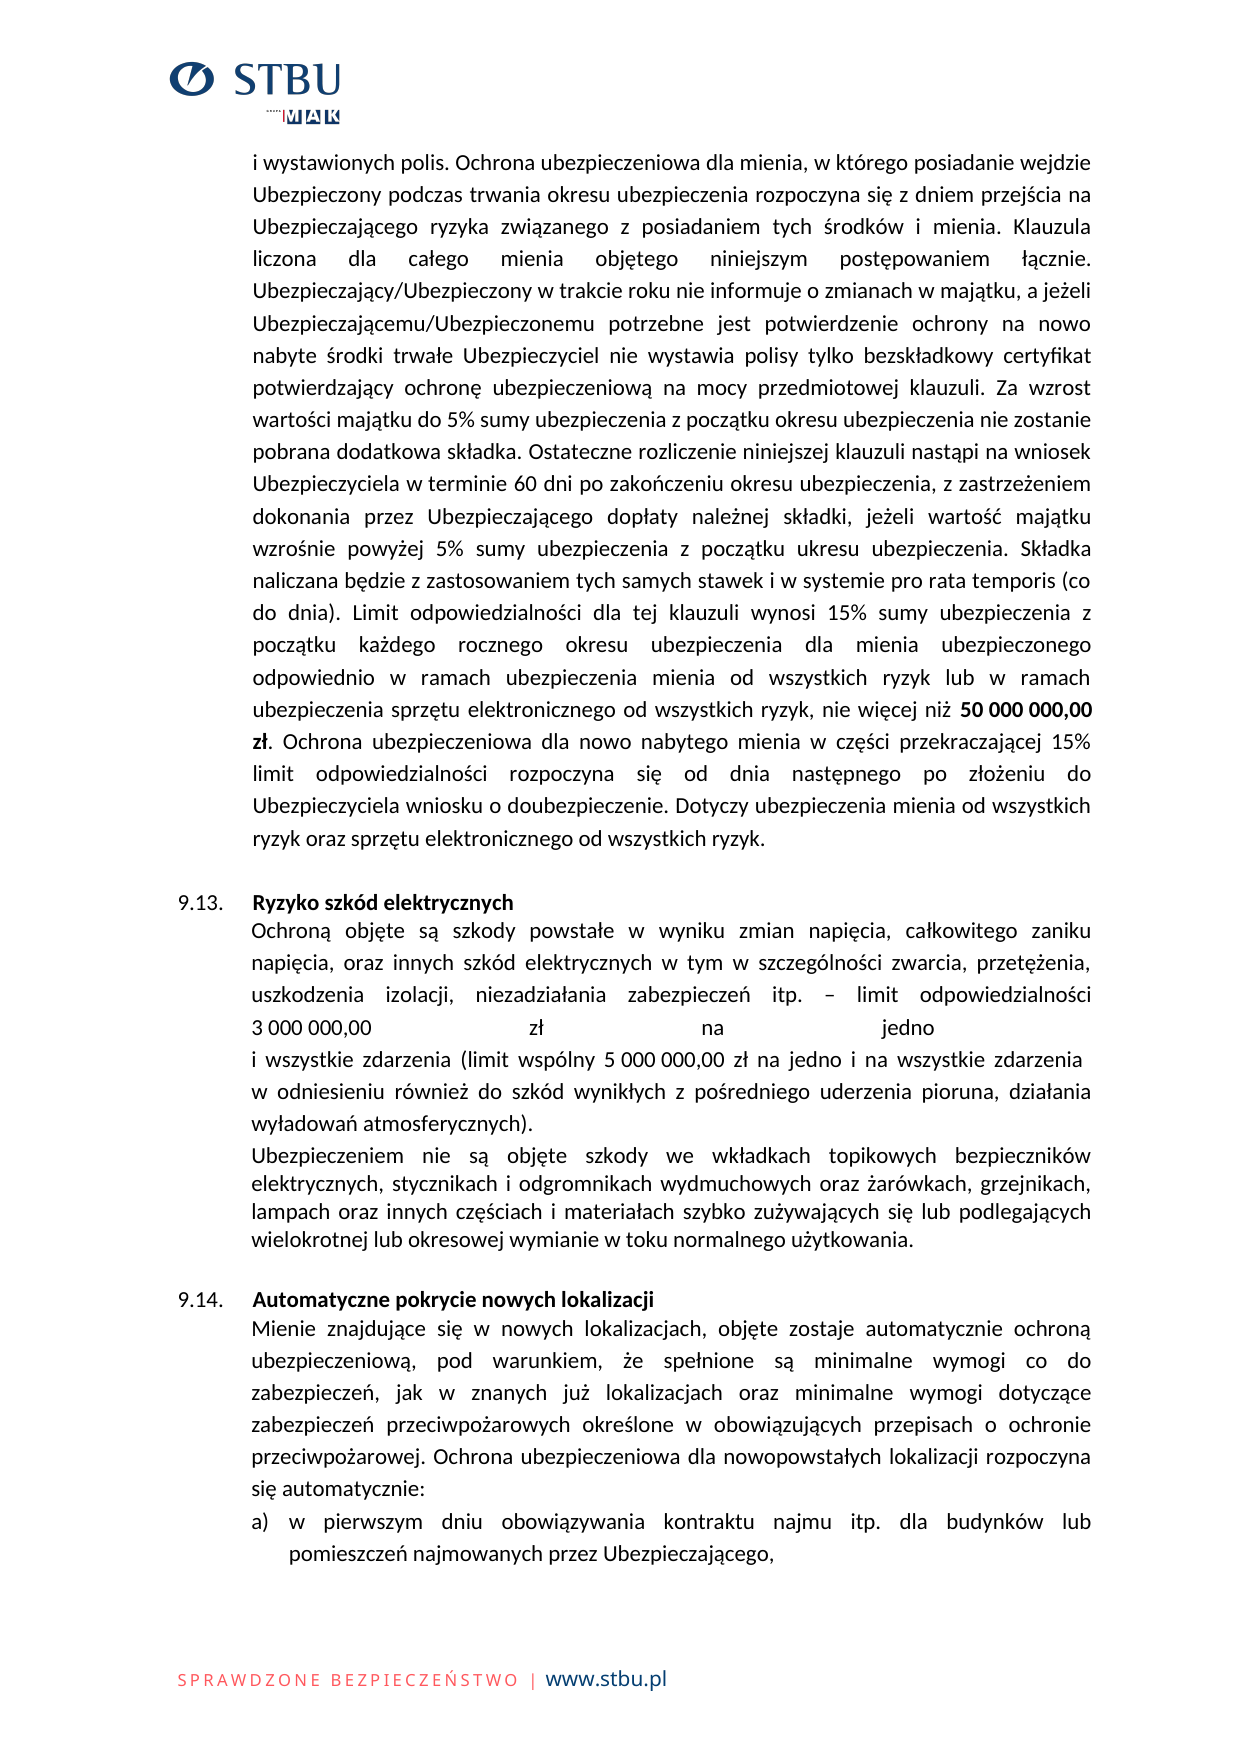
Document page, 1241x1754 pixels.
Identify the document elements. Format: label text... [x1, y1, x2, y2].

list w pierwszym dniu obowiązywania kontraktu najmu itp. dla budynków lub pomieszczeń najmowanych przez Ubezpieczającego, [251, 1507, 1092, 1567]
list Ryzyko szkód elektrycznych [177, 888, 1092, 916]
picture [159, 49, 350, 137]
text Mienie znajdujące się w nowych lokalizacjach, objęte zostaje automatycznie ochroną ubezpieczeniową, pod warunkiem, że spełnione są minimalne wymogi co do zabezpieczeń, jak w znanych już lokalizacjach oraz minimalne wymogi dotyczące zabezpieczeń przeciwpożarowych określone w obowiązujących przepisach o ochronie przeciwpożarowej. Ochrona ubezpieczeniowa dla nowopowstałych lokalizacji rozpoczyna się automatycznie: [251, 1314, 1092, 1503]
list Automatyczne pokrycie nowych lokalizacji [177, 1286, 1092, 1314]
text Ochroną objęte są szkody powstałe w wyniku zmian napięcia, całkowitego zaniku napięcia, oraz innych szkód elektrycznych w tym w szczególności zwarcia, przetężenia, uszkodzenia izolacji, niezadziałania zabezpieczeń itp. – limit odpowiedzialności 3 000 000,00 zł na jedno i wszystkie zdarzenia (limit wspólny 5 000 000,00 zł na jedno i na wszystkie zdarzenia w odniesieniu również do szkód wynikłych z pośredniego uderzenia pioruna, działania wyładowań atmosferycznych). [251, 916, 1092, 1137]
text Ubezpieczeniem nie są objęte szkody we wkładkach topikowych bezpieczników elektrycznych, stycznikach i odgromnikach wydmuchowych oraz żarówkach, grzejnikach, lampach oraz innych częściach i materiałach szybko zużywających się lub podlegających wielokrotnej lub okresowej wymianie w toku normalnego użytkowania. [251, 1141, 1092, 1253]
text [252, 148, 1092, 852]
